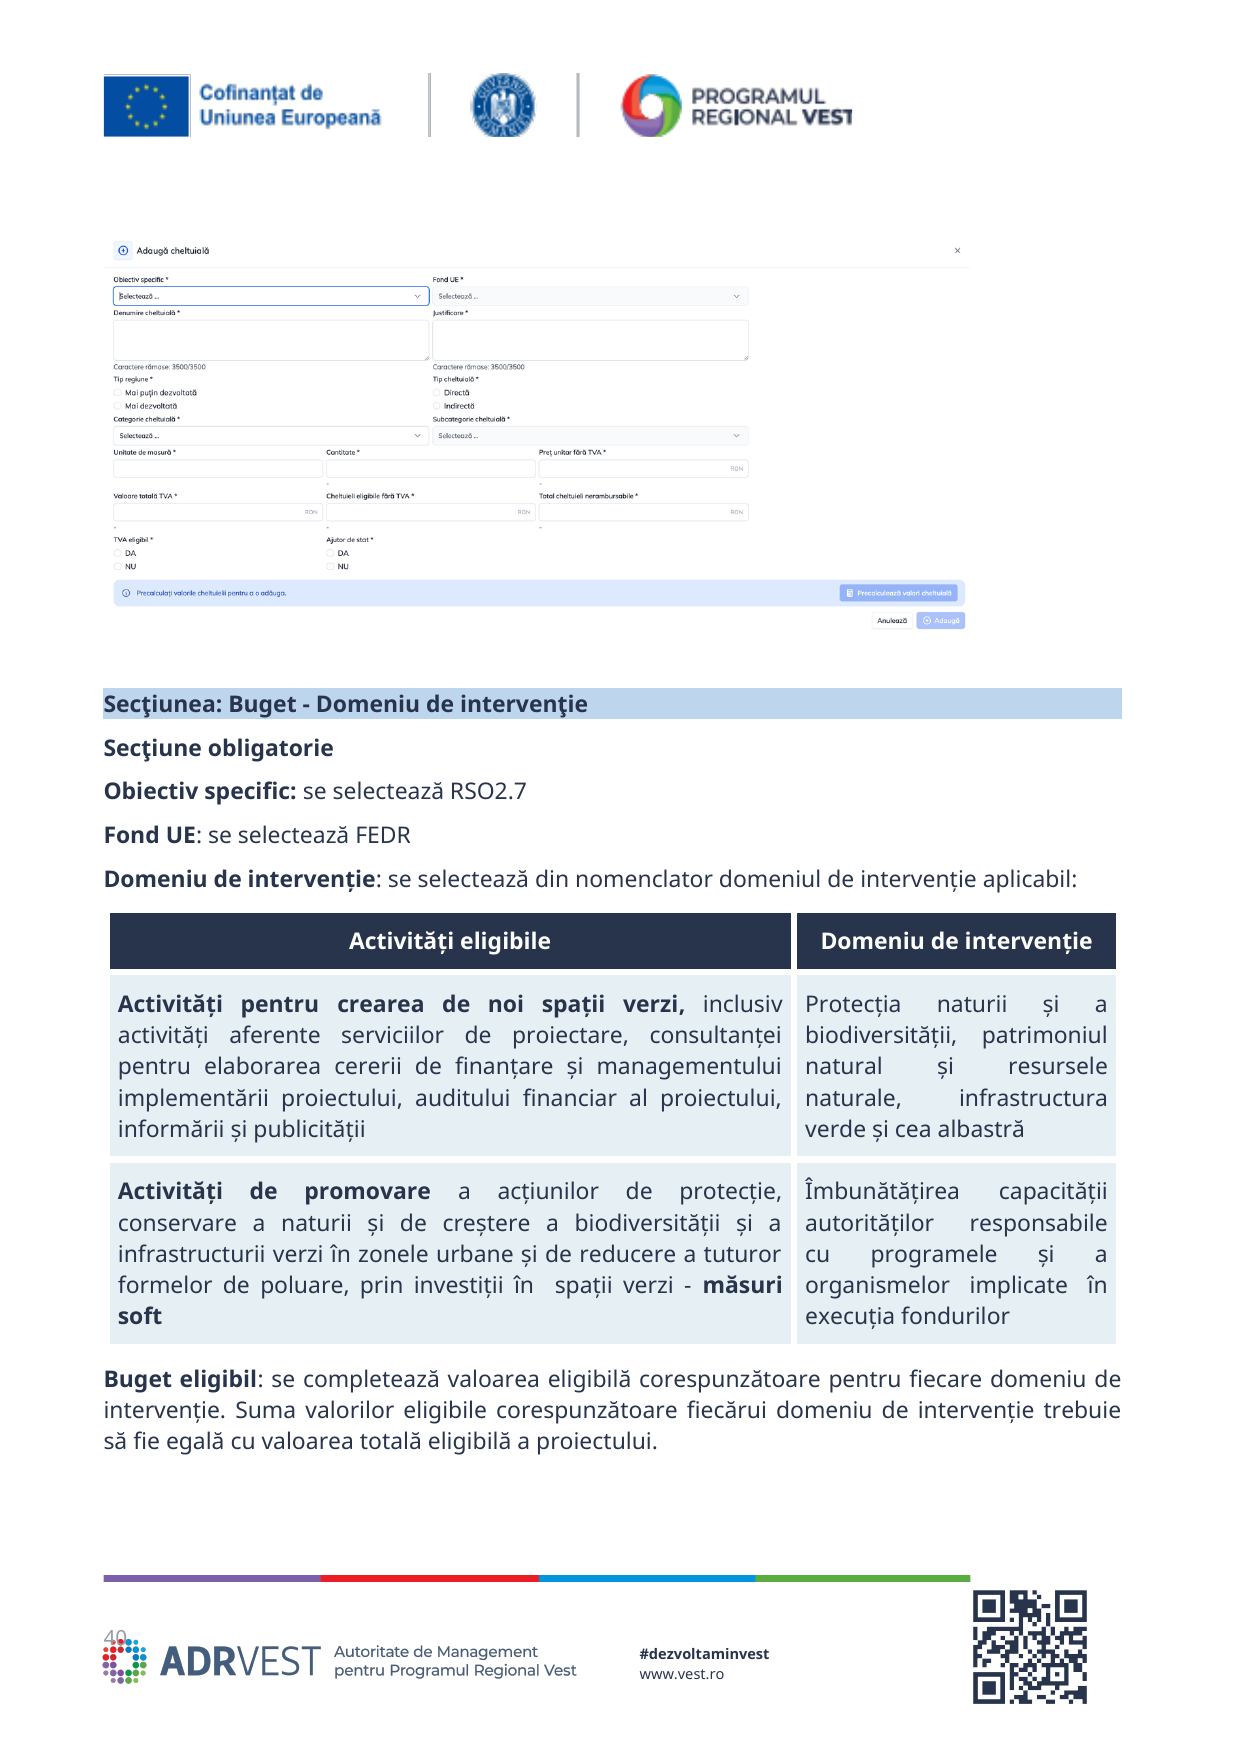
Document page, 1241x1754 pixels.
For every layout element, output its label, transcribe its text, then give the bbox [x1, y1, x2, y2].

text Buget eligibil: se completează valoarea eligibilă corespunzătoare pentru fiecare domeniu de intervenție. Suma valorilor eligibile corespunzătoare fiecărui domeniu de intervenție trebuie să fie egală cu valoarea totală eligibilă a proiectului. [103, 1363, 1122, 1456]
text Secţiune obligatorie [103, 731, 1122, 763]
text Secţiunea: Buget - Domeniu de intervenţie [103, 688, 1122, 719]
text Obiectiv specific: se selectează RSO2.7 [103, 775, 1122, 806]
table_cell Protecția naturii și a biodiversității, patrimoniul natural și resursele naturale, infrastructura verde și cea albastră [797, 975, 1116, 1156]
picture [103, 235, 970, 632]
table_header Domeniu de intervenție [797, 913, 1116, 969]
table_header Activități eligibile [110, 913, 791, 969]
table_cell Activități pentru crearea de noi spații verzi, inclusiv activități aferente serviciilor de proiectare, consultanței pentru elaborarea cererii de finanțare și managementului implementării proiectului, auditului financiar al proiectului, informării și publicității [110, 975, 791, 1156]
picture [118, 1636, 124, 1644]
text Fond UE: se selectează FEDR [103, 819, 1122, 850]
text Domeniu de intervenție: se selectează din nomenclator domeniul de intervenție aplicabil: [103, 863, 1122, 894]
table_cell Îmbunătățirea capacității autorităților responsabile cu programele și a organismelor implicate în execuția fondurilor [797, 1163, 1116, 1344]
picture [964, 1581, 1096, 1713]
table_cell Activități de promovare a acțiunilor de protecție, conservare a naturii și de creștere a biodiversității și a infrastructurii verzi în zonele urbane și de reducere a tuturor formelor de poluare, prin investiții în spații verzi - măsuri soft [110, 1163, 791, 1344]
picture [93, 1636, 582, 1687]
